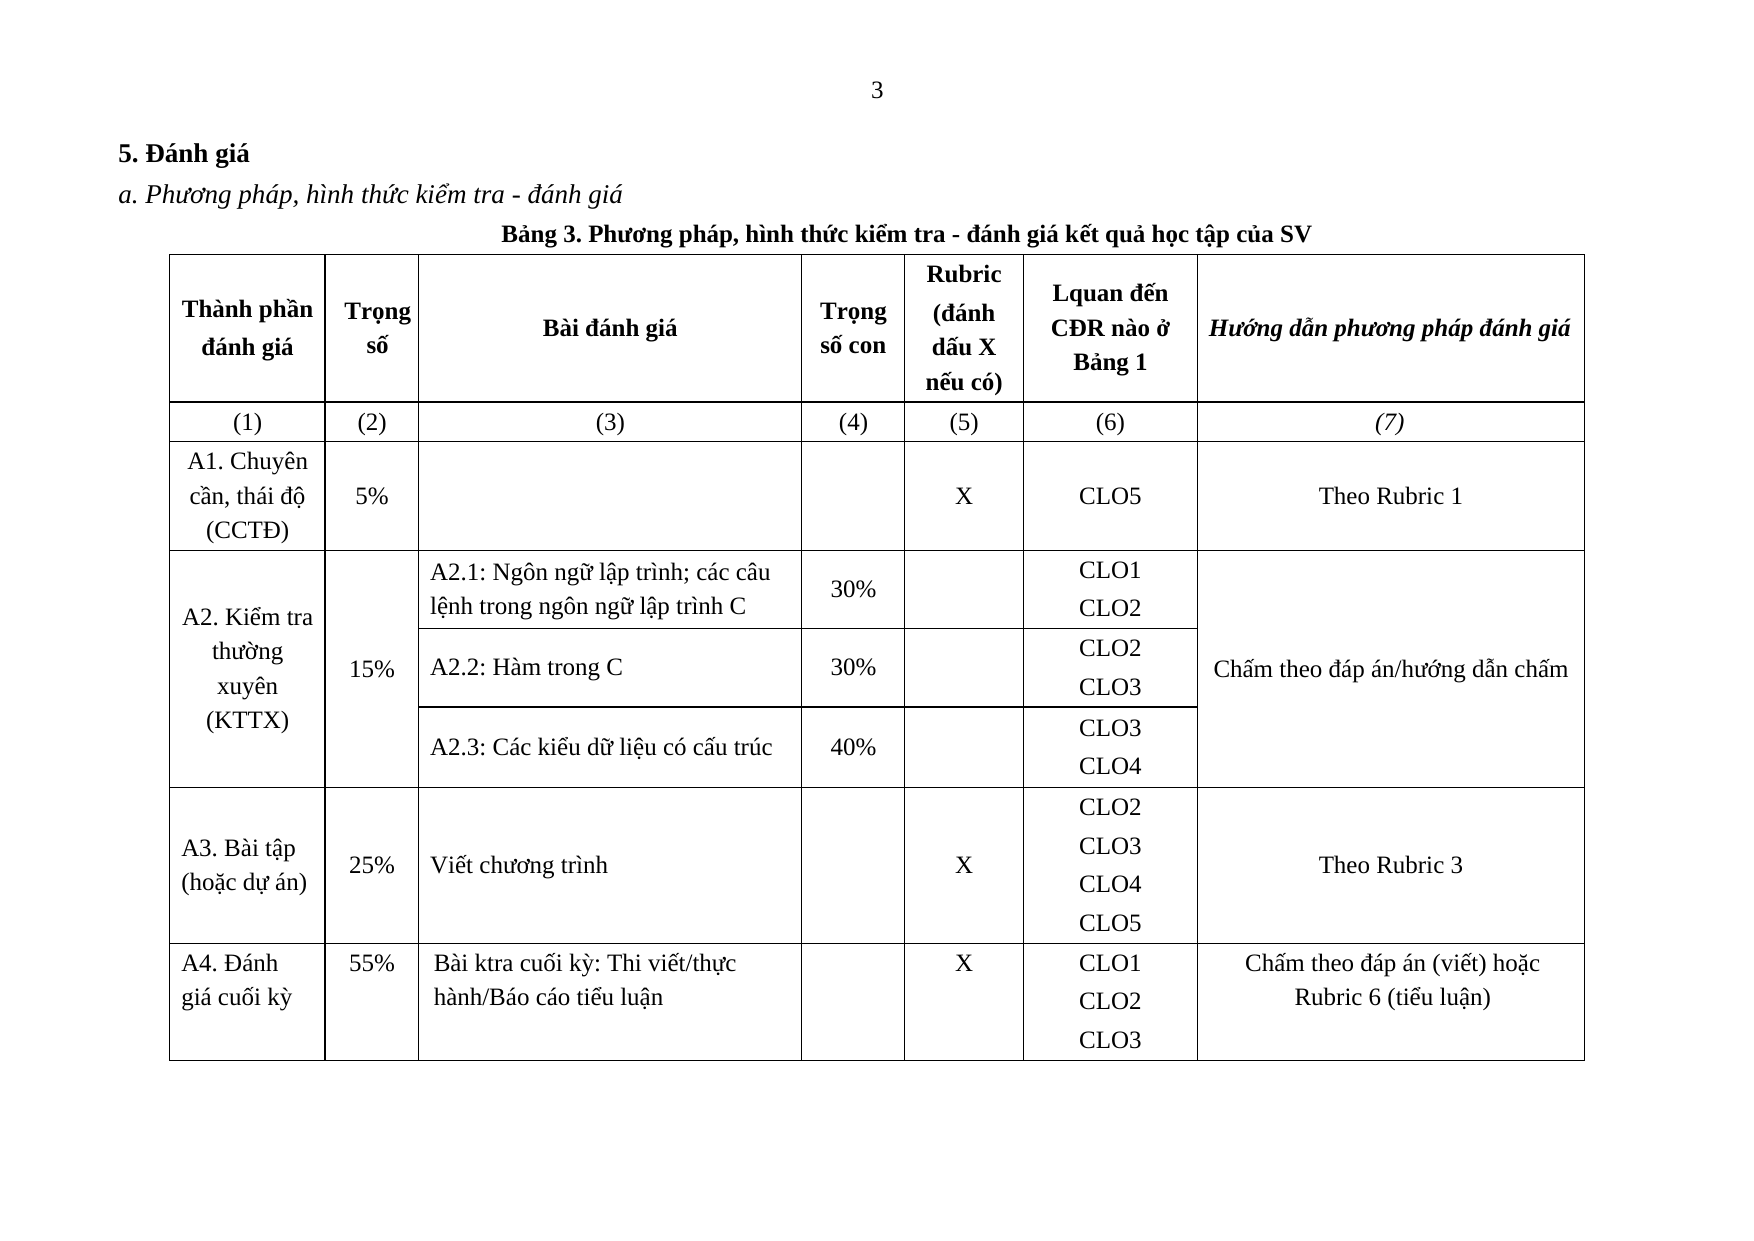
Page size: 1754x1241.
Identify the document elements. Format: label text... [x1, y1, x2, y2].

table_cell A2.3: Các kiểu dữ liệu có cấu trúc [419, 708, 801, 787]
table_header Trọng số [326, 255, 418, 401]
table_cell Chấm theo đáp án/hướng dẫn chấm [1198, 551, 1584, 787]
table_cell A3. Bài tập (hoặc dự án) [170, 788, 324, 943]
table_cell (5) [905, 403, 1023, 441]
table_cell (4) [802, 403, 904, 441]
table_cell (7) [1198, 403, 1584, 441]
table_cell X [905, 442, 1023, 550]
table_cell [1024, 944, 1197, 1059]
table_cell [802, 944, 904, 1059]
table_cell CLO5 [1024, 442, 1197, 550]
table_cell [802, 442, 904, 550]
table_cell Theo Rubric 1 [1198, 442, 1584, 550]
table_cell (3) [419, 403, 801, 441]
table_header Bài đánh giá [419, 255, 801, 401]
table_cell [1198, 944, 1584, 1059]
table_header Thành phần đánh giá [170, 255, 324, 401]
table_cell 40% [802, 708, 904, 787]
table_cell CLO2 CLO3 [1024, 629, 1197, 706]
table_cell 30% [802, 629, 904, 706]
table_cell 25% [326, 788, 418, 943]
table_cell [905, 551, 1023, 628]
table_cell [170, 944, 324, 1059]
table_cell 30% [802, 551, 904, 628]
table_cell Theo Rubric 3 [1198, 788, 1584, 943]
table_cell A2.1: Ngôn ngữ lập trình; các câu lệnh trong ngôn ngữ lập trình C [419, 551, 801, 628]
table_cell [419, 944, 801, 1059]
table_cell [802, 788, 904, 943]
table_cell [905, 629, 1023, 706]
table_cell CLO2 CLO3 CLO4 CLO5 [1024, 788, 1197, 943]
table_cell CLO1 CLO2 [1024, 551, 1197, 628]
table_cell A2. Kiểm tra thường xuyên (KTTX) [170, 551, 324, 787]
text Bảng 3. Phương pháp, hình thức kiểm tra - đánh giá kết quả học tập của SV [177, 219, 1636, 248]
table_header Trọng số con [802, 255, 904, 401]
table_cell A2.2: Hàm trong C [419, 629, 801, 706]
table_cell 55% [326, 944, 418, 1059]
table_cell X [905, 944, 1023, 1059]
table_cell 15% [326, 551, 418, 787]
table_cell Viết chương trình [419, 788, 801, 943]
table_header Lquan đến CĐR nào ở Bảng 1 [1024, 255, 1197, 401]
table_cell (1) [170, 403, 324, 441]
table_header Hướng dẫn phương pháp đánh giá [1198, 255, 1584, 401]
text a. Phương pháp, hình thức kiểm tra - đánh giá [118, 178, 1636, 209]
table_cell (2) [326, 403, 418, 441]
table_cell X [905, 788, 1023, 943]
table_cell (6) [1024, 403, 1197, 441]
table_cell A1. Chuyên cần, thái độ (CCTĐ) [170, 442, 324, 550]
table_header Rubric (đánh dấu X nếu có) [905, 255, 1023, 401]
table_cell 5% [326, 442, 418, 550]
table_cell [905, 708, 1023, 787]
text 5. Đánh giá [118, 137, 1636, 168]
table_cell CLO3 CLO4 [1024, 708, 1197, 787]
table_cell [419, 442, 801, 550]
